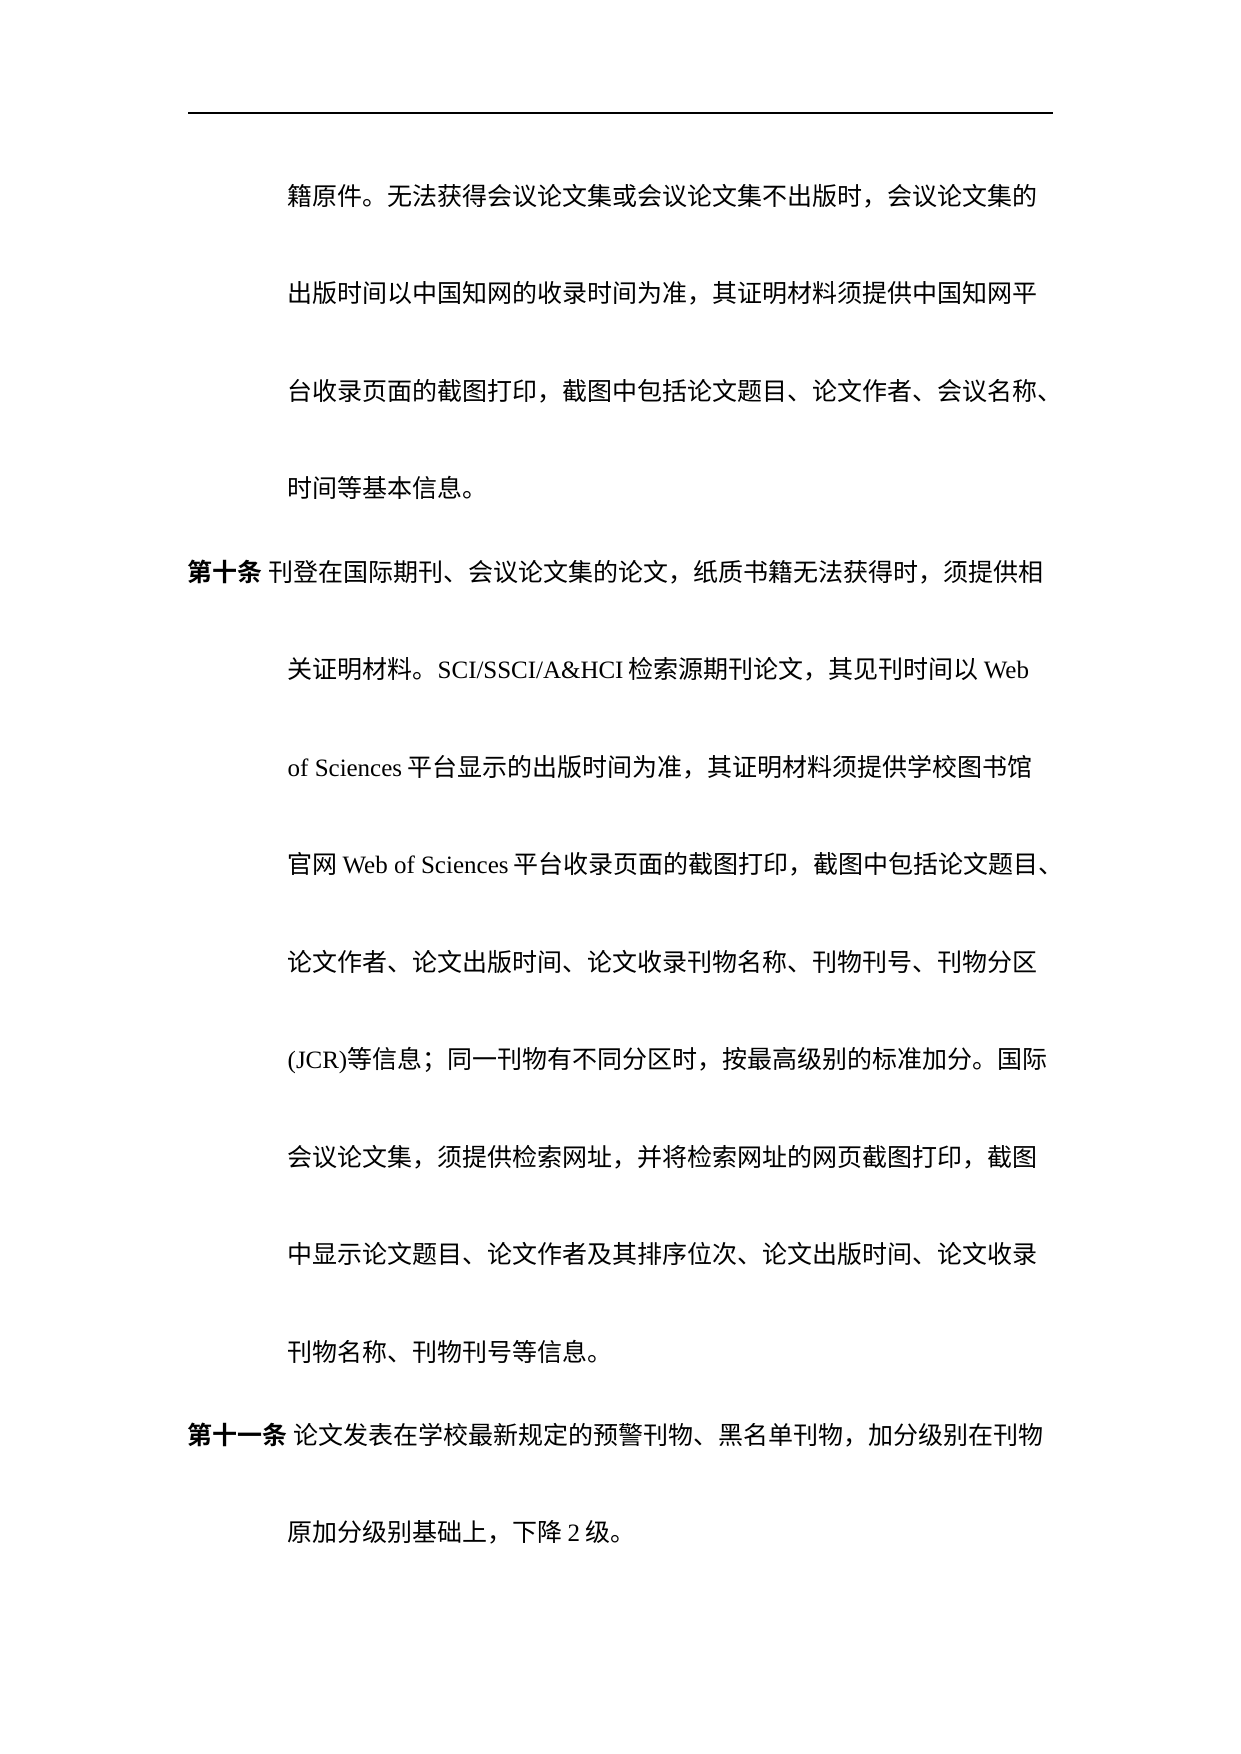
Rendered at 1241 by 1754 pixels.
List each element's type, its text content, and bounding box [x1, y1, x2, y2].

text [187, 162, 1053, 519]
text 论文发表在学校最新规定的预警刊物、黑名单刊物，加分级别在刊物原加分级别基础上，下降2级。 [187, 1401, 1053, 1563]
text 刊登在国际期刊、会议论文集的论文，纸质书籍无法获得时，须提供相关证明材料。SCI/SSCI/A&HCI检索源期刊论文，其见刊时间以Web of Sciences平台显示的出版时间为准，其证明材料须提供学校图书馆官网Web of Sciences平台收录页面的截图打印，截图中包括论文题目、论文作者、论文出版时间、论文收录刊物名称、刊物刊号、刊物分区(JCR)等信息；同一刊物有不同分区时，按最高级别的标准加分。国际会议论文集，须提供检索网址，并将检索网址的网页截图打印，截图中显示论文题目、论文作者及其排序位次、论文出版时间、论文收录刊物名称、刊物刊号等信息。 [187, 538, 1053, 1383]
